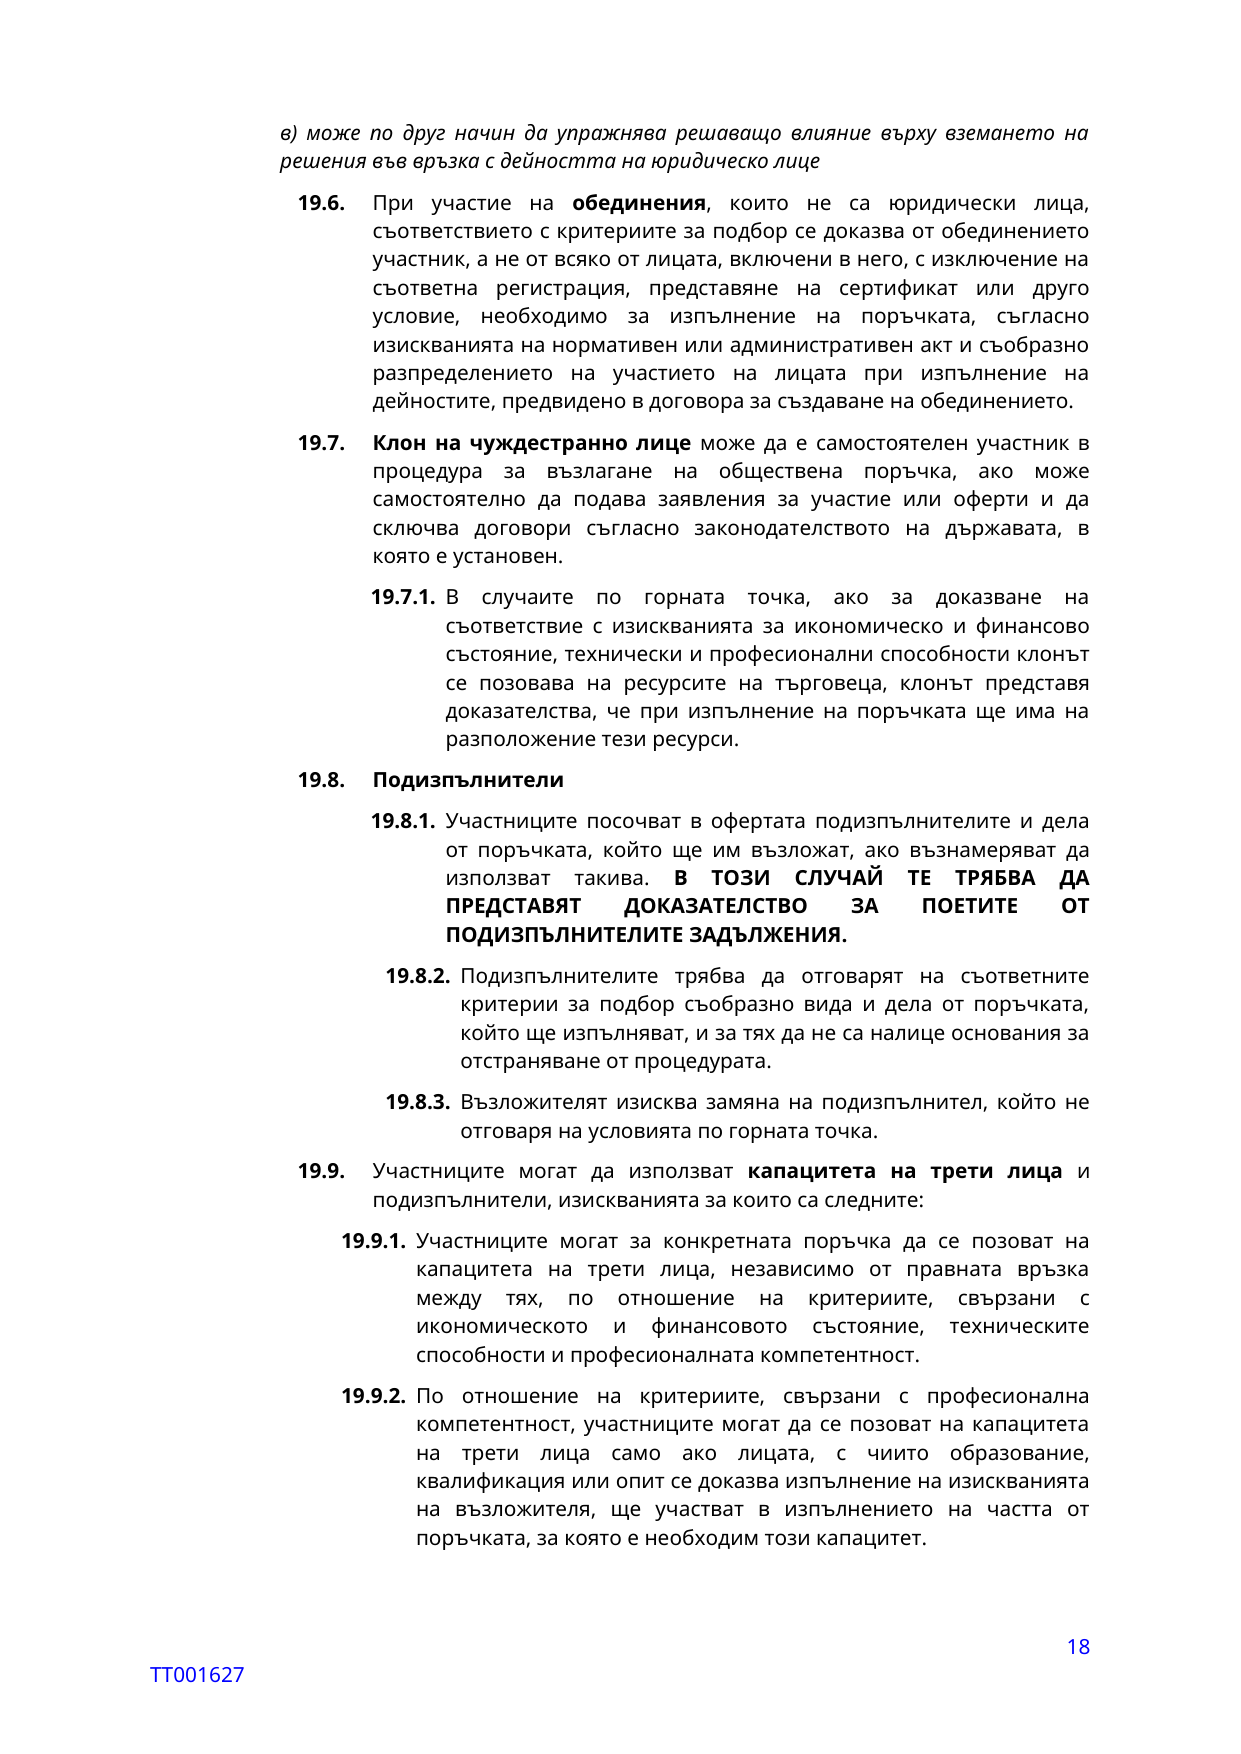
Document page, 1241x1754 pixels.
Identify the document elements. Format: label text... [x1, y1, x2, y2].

list Участниците могат за конкретната поръчка да се позоват на капацитета на трети лица, независимо от правната връзка между тях, по отношение на критериите, свързани с икономическото и финансовото състояние, техническите способности и професионалната компетентност. [341, 1226, 1090, 1368]
list Участниците могат да използват капацитета на трети лица и подизпълнители, изискванията за които са следните: [297, 1157, 1090, 1213]
list По отношение на критериите, свързани с професионална компетентност, участниците могат да се позоват на капацитета на трети лица само ако лицата, с чиито образование, квалификация или опит се доказва изпълнение на изискванията на възложителя, ще участват в изпълнението на частта от поръчката, за която е необходим този капацитет. [341, 1381, 1090, 1551]
list Подизпълнители [297, 765, 1090, 794]
list При участие на обединения, които не са юридически лица, съответствието с критериите за подбор се доказва от обединението участник, а не от всяко от лицата, включени в него, с изключение на съответна регистрация, представяне на сертификат или друго условие, необходимо за изпълнение на поръчката, съгласно изискванията на нормативен или административен акт и съобразно разпределението на участието на лицата при изпълнение на дейностите, предвидено в договора за създаване на обединението. [297, 188, 1090, 415]
list Участниците посочват в офертата подизпълнителите и дела от поръчката, който ще им възложат, ако възнамеряват да използват такива. В ТОЗИ СЛУЧАЙ ТЕ ТРЯБВА ДА ПРЕДСТАВЯТ ДОКАЗАТЕЛСТВО ЗА ПОЕТИТЕ ОТ ПОДИЗПЪЛНИТЕЛИТЕ ЗАДЪЛЖЕНИЯ. [370, 806, 1090, 948]
text в) може по друг начин да упражнява решаващо влияние върху вземането на решения във връзка с дейността на юридическо лице [280, 118, 1090, 175]
list В случаите по горната точка, ако за доказване на съответствие с изискванията за икономическо и финансово състояние, технически и професионални способности клонът се позовава на ресурсите на търговеца, клонът представя доказателства, че при изпълнение на поръчката ще има на разположение тези ресурси. [370, 582, 1090, 753]
list Възложителят изисква замяна на подизпълнител, който не отговаря на условията по горната точка. [385, 1087, 1090, 1144]
list Клон на чуждестранно лице може да е самостоятелен участник в процедура за възлагане на обществена поръчка, ако може самостоятелно да подава заявления за участие или оферти и да сключва договори съгласно законодателството на държавата, в която е установен. [297, 428, 1090, 570]
list Подизпълнителите трябва да отговарят на съответните критерии за подбор съобразно вида и дела от поръчката, който ще изпълняват, и за тях да не са налице основания за отстраняване от процедурата. [385, 961, 1090, 1075]
